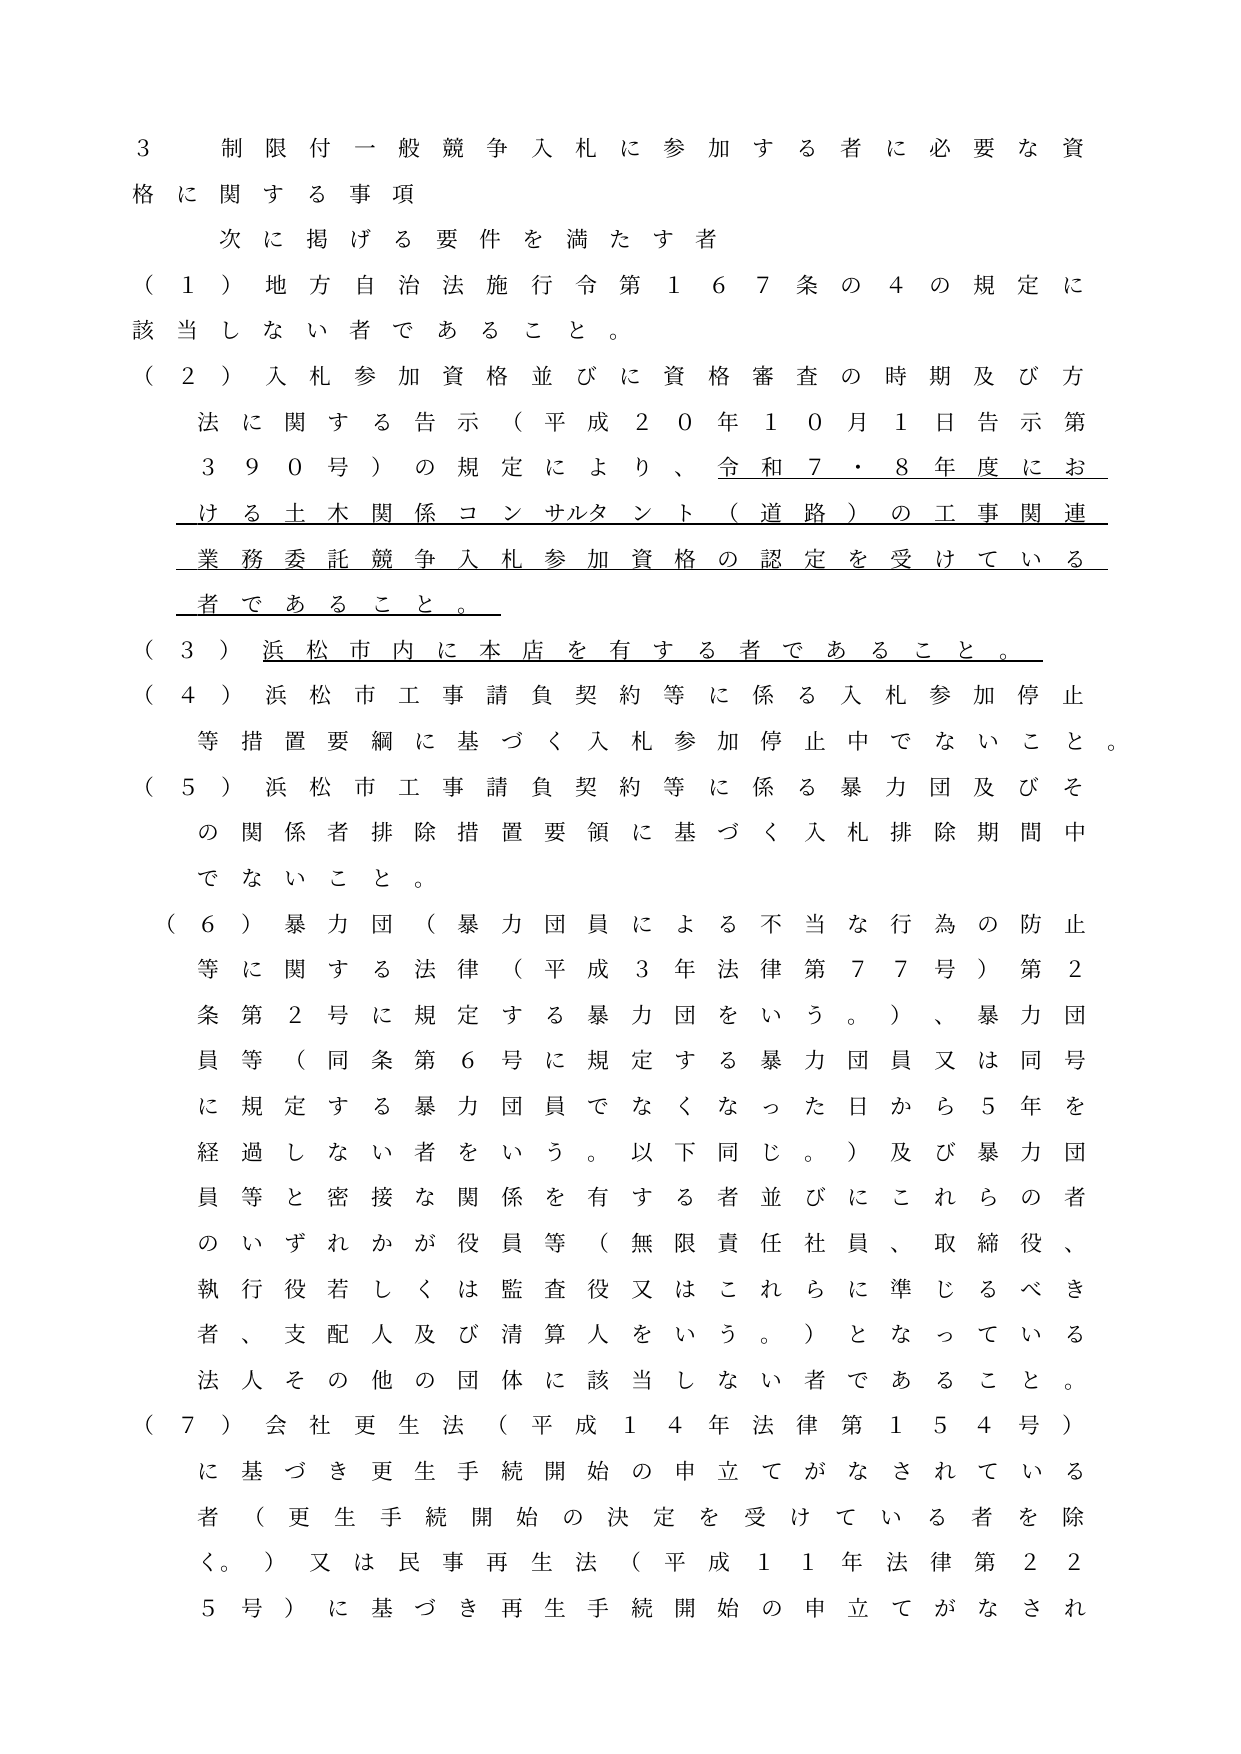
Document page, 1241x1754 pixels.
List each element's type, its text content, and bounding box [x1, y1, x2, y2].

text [133, 1402, 1108, 1630]
text 次に掲げる要件を満たす者 [133, 215, 1108, 261]
text ３ 制限付一般競争入札に参加する者に必要な資格に関する事項 [133, 124, 1108, 215]
text （３）浜松市内に本店を有する者であること。 [133, 626, 1108, 672]
text （５）浜松市工事請負契約等に係る暴力団及びその関係者排除措置要領に基づく入札排除期間中でないこと。 [133, 763, 1108, 900]
text （２）入札参加資格並びに資格審査の時期及び方法に関する告示（平成２０年１０月１日告示第３９０号）の規定により、令和７・８年度における土木関係コンサルタント（道路）の工事関連業務委託競争入札参加資格の認定を受けている者であること。 [133, 352, 1108, 626]
list （６）暴力団（暴力団員による不当な行為の防止等に関する法律（平成３年法律第７７号）第２条第２号に規定する暴力団をいう。）、暴力団員等（同条第６号に規定する暴力団員又は同号に規定する暴力団員でなくなった日から５年を経過しない者をいう。以下同じ。）及び暴力団員等と密接な関係を有する者並びにこれらの者のいずれかが役員等（無限責任社員、取締役、執行役若しくは監査役又はこれらに準じるべき者、支配人及び清算人をいう。）となっている法人その他の団体に該当しない者であること。 [134, 900, 1108, 1402]
text （１）地方自治法施行令第１６７条の４の規定に該当しない者であること。 [133, 261, 1108, 352]
text （４）浜松市工事請負契約等に係る入札参加停止等措置要綱に基づく入札参加停止中でないこと。 [133, 672, 1108, 763]
